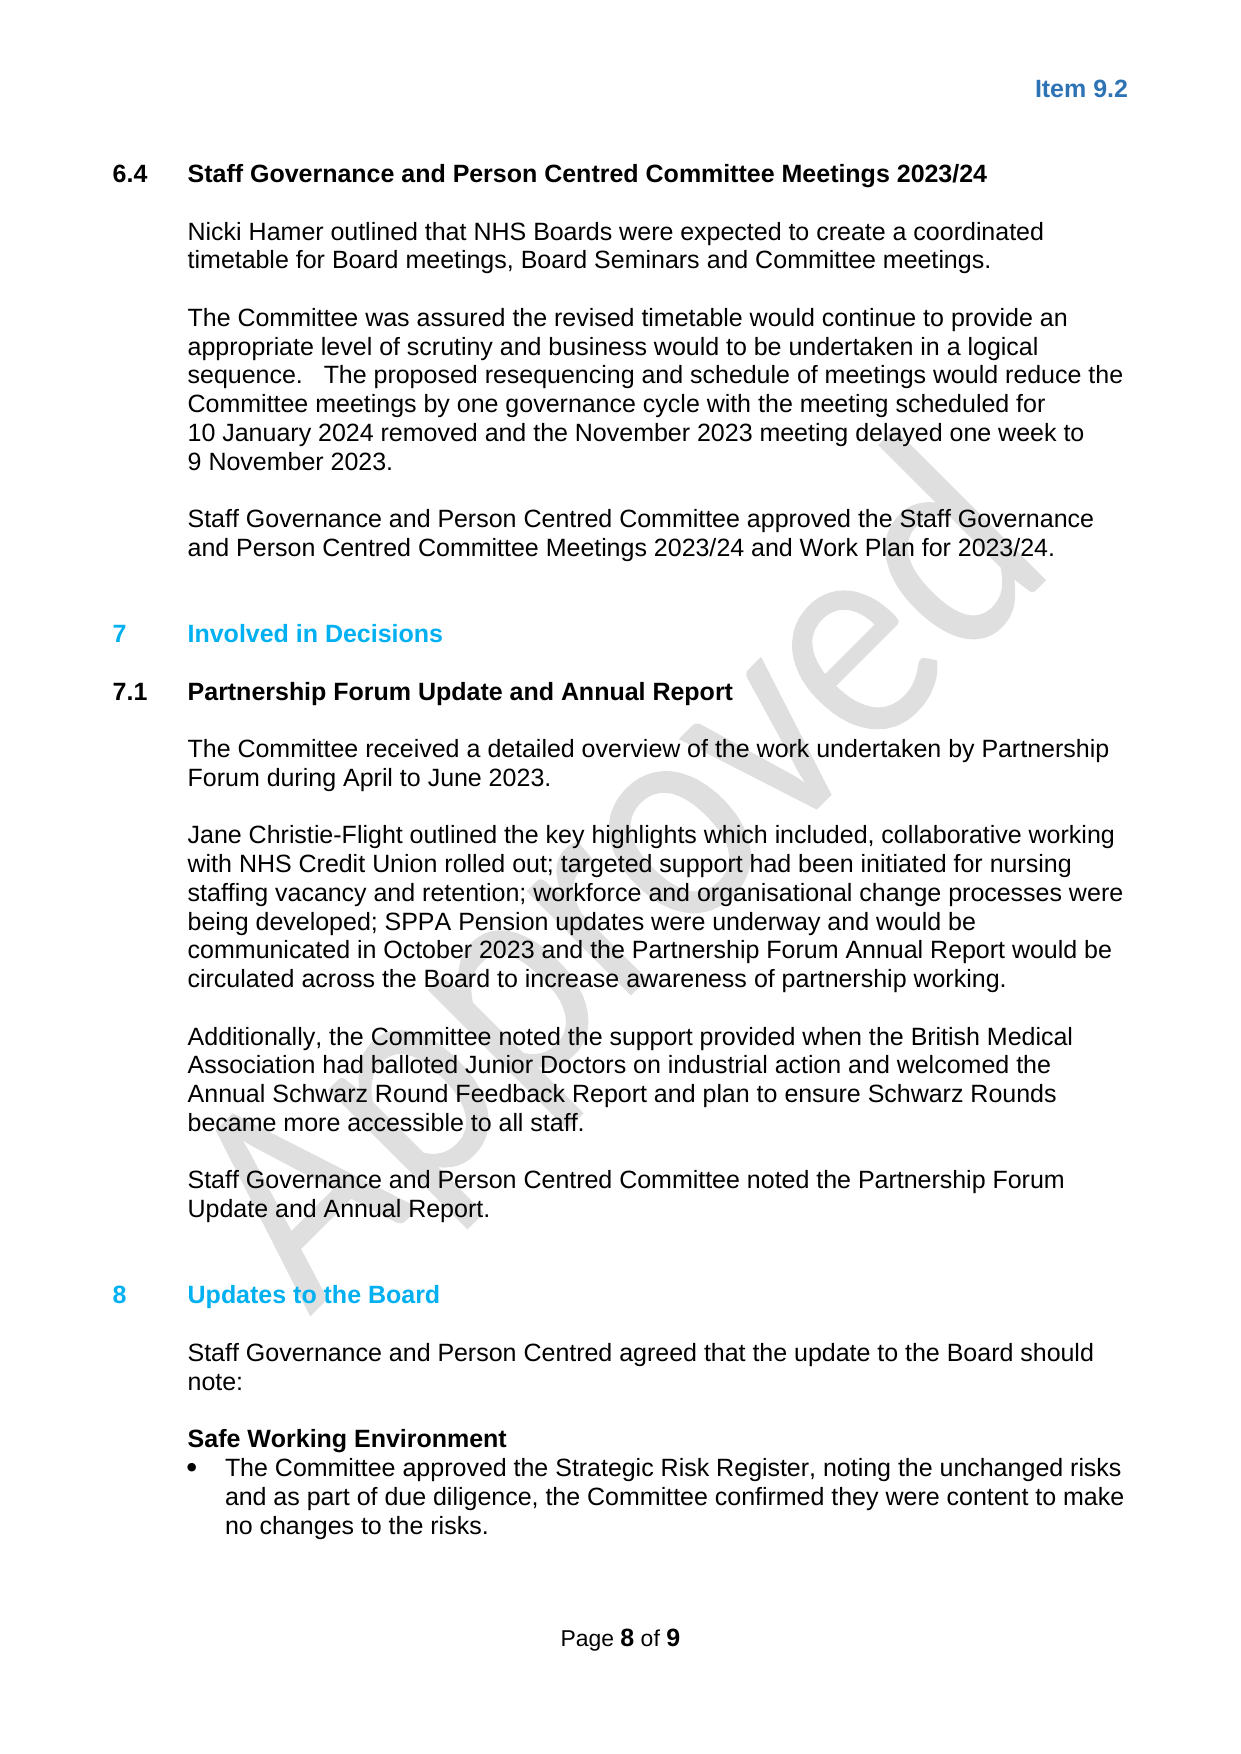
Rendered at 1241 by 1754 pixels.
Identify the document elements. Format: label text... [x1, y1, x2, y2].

text The Committee was assured the revised timetable would continue to provide an appropriate level of scrutiny and business would to be undertaken in a logical sequence. The proposed resequencing and schedule of meetings would reduce the Committee meetings by one governance cycle with the meeting scheduled for [187, 303, 1128, 418]
text Safe Working Environment [187, 1424, 1128, 1453]
text The Committee received a detailed overview of the work undertaken by Partnership Forum during April to June 2023. [187, 734, 1128, 792]
text 9 November 2023. [187, 447, 1128, 476]
text Staff Governance and Person Centred Committee approved the Staff Governance and Person Centred Committee Meetings 2023/24 and Work Plan for 2023/24. [187, 504, 1128, 562]
text Additionally, the Committee noted the support provided when the British Medical Association had balloted Junior Doctors on industrial action and welcomed the Annual Schwarz Round Feedback Report and plan to ensure Schwarz Rounds became more accessible to all staff. [187, 1022, 1128, 1137]
text Jane Christie-Flight outlined the key highlights which included, collaborative working with NHS Credit Union rolled out; targeted support had been initiated for nursing staffing vacancy and retention; workforce and organisational change processes were being developed; SPPA Pension updates were underway and would be communicated in October 2023 and the Partnership Forum Annual Report would be circulated across the Board to increase awareness of partnership working. [187, 821, 1128, 993]
text 6.4 Staff Governance and Person Centred Committee Meetings 2023/24 [112, 159, 1128, 188]
text Nicki Hamer outlined that NHS Boards were expected to create a coordinated timetable for Board meetings, Board Seminars and Committee meetings. [187, 217, 1128, 274]
text 7 Involved in Decisions [112, 619, 1128, 648]
text 10 January 2024 removed and the November 2023 meeting delayed one week to [187, 418, 1128, 447]
text 7.1 Partnership Forum Update and Annual Report [112, 677, 1128, 706]
text 8 Updates to the Board [112, 1281, 1128, 1309]
text Staff Governance and Person Centred agreed that the update to the Board should note: [187, 1338, 1128, 1396]
list The Committee approved the Strategic Risk Register, noting the unchanged risks and as part of due diligence, the Committee confirmed they were content to make no changes to the risks. [187, 1453, 1128, 1539]
text Staff Governance and Person Centred Committee noted the Partnership Forum Update and Annual Report. [187, 1166, 1128, 1223]
